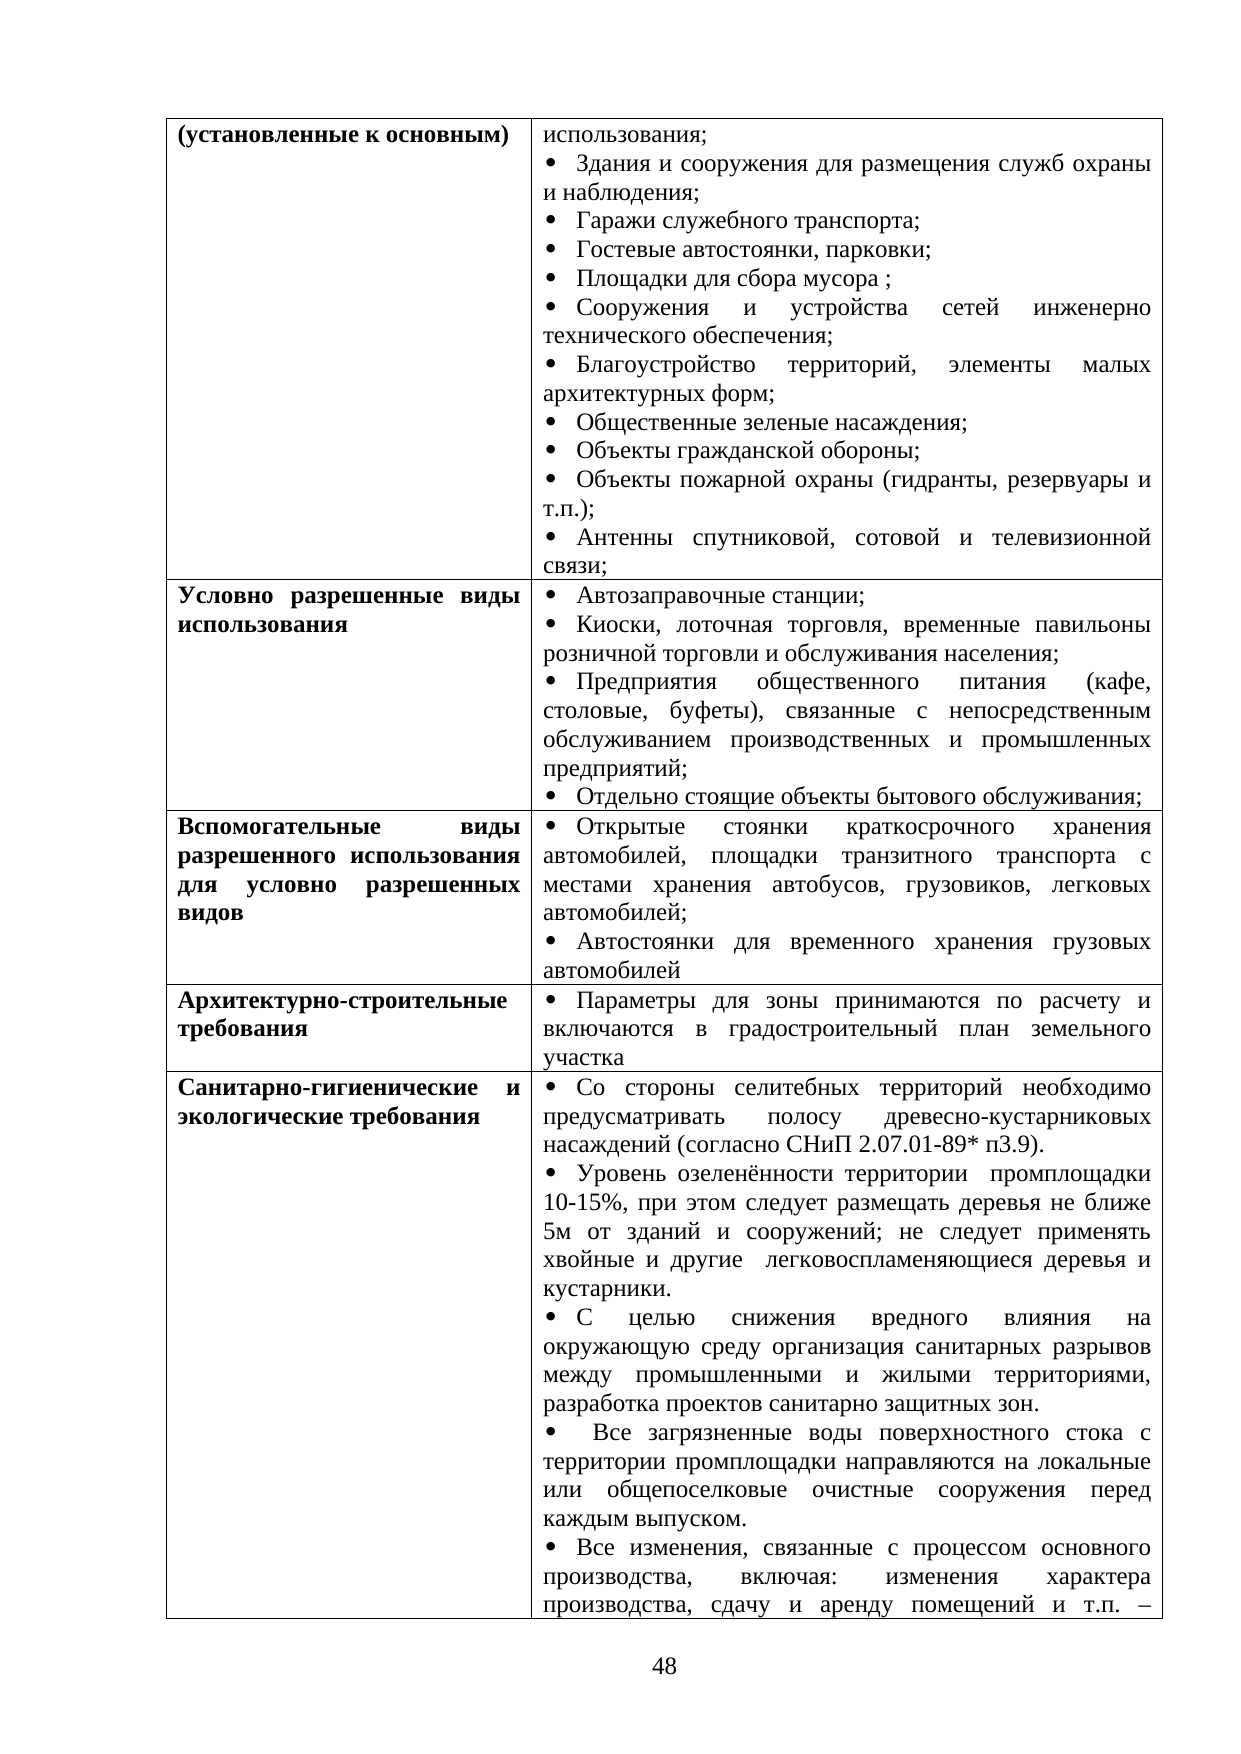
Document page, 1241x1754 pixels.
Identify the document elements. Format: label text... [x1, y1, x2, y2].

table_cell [167, 119, 531, 579]
table_cell Условно разрешенные виды использования [167, 580, 531, 810]
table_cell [167, 1072, 531, 1618]
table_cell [532, 119, 1162, 579]
table_cell Вспомогательные виды разрешенного использования для условно разрешенных видов [167, 811, 531, 984]
table_cell Автозаправочные станции; Киоски, лоточная торговля, временные павильоны розничной торговли и обслуживания населения; Предприятия общественного питания (кафе, столовые, буфеты), связанные с непосредственным обслуживанием производственных и промышленных предприятий; Отдельно стоящие объекты бытового обслуживания; [532, 580, 1162, 810]
table_cell Открытые стоянки краткосрочного хранения автомобилей, площадки транзитного транспорта с местами хранения автобусов, грузовиков, легковых автомобилей; Автостоянки для временного хранения грузовых автомобилей [532, 811, 1162, 984]
table_cell Архитектурно-строительные требования [167, 985, 531, 1071]
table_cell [532, 1072, 1162, 1618]
table_cell Параметры для зоны принимаются по расчету и включаются в градостроительный план земельного участка [532, 985, 1162, 1071]
